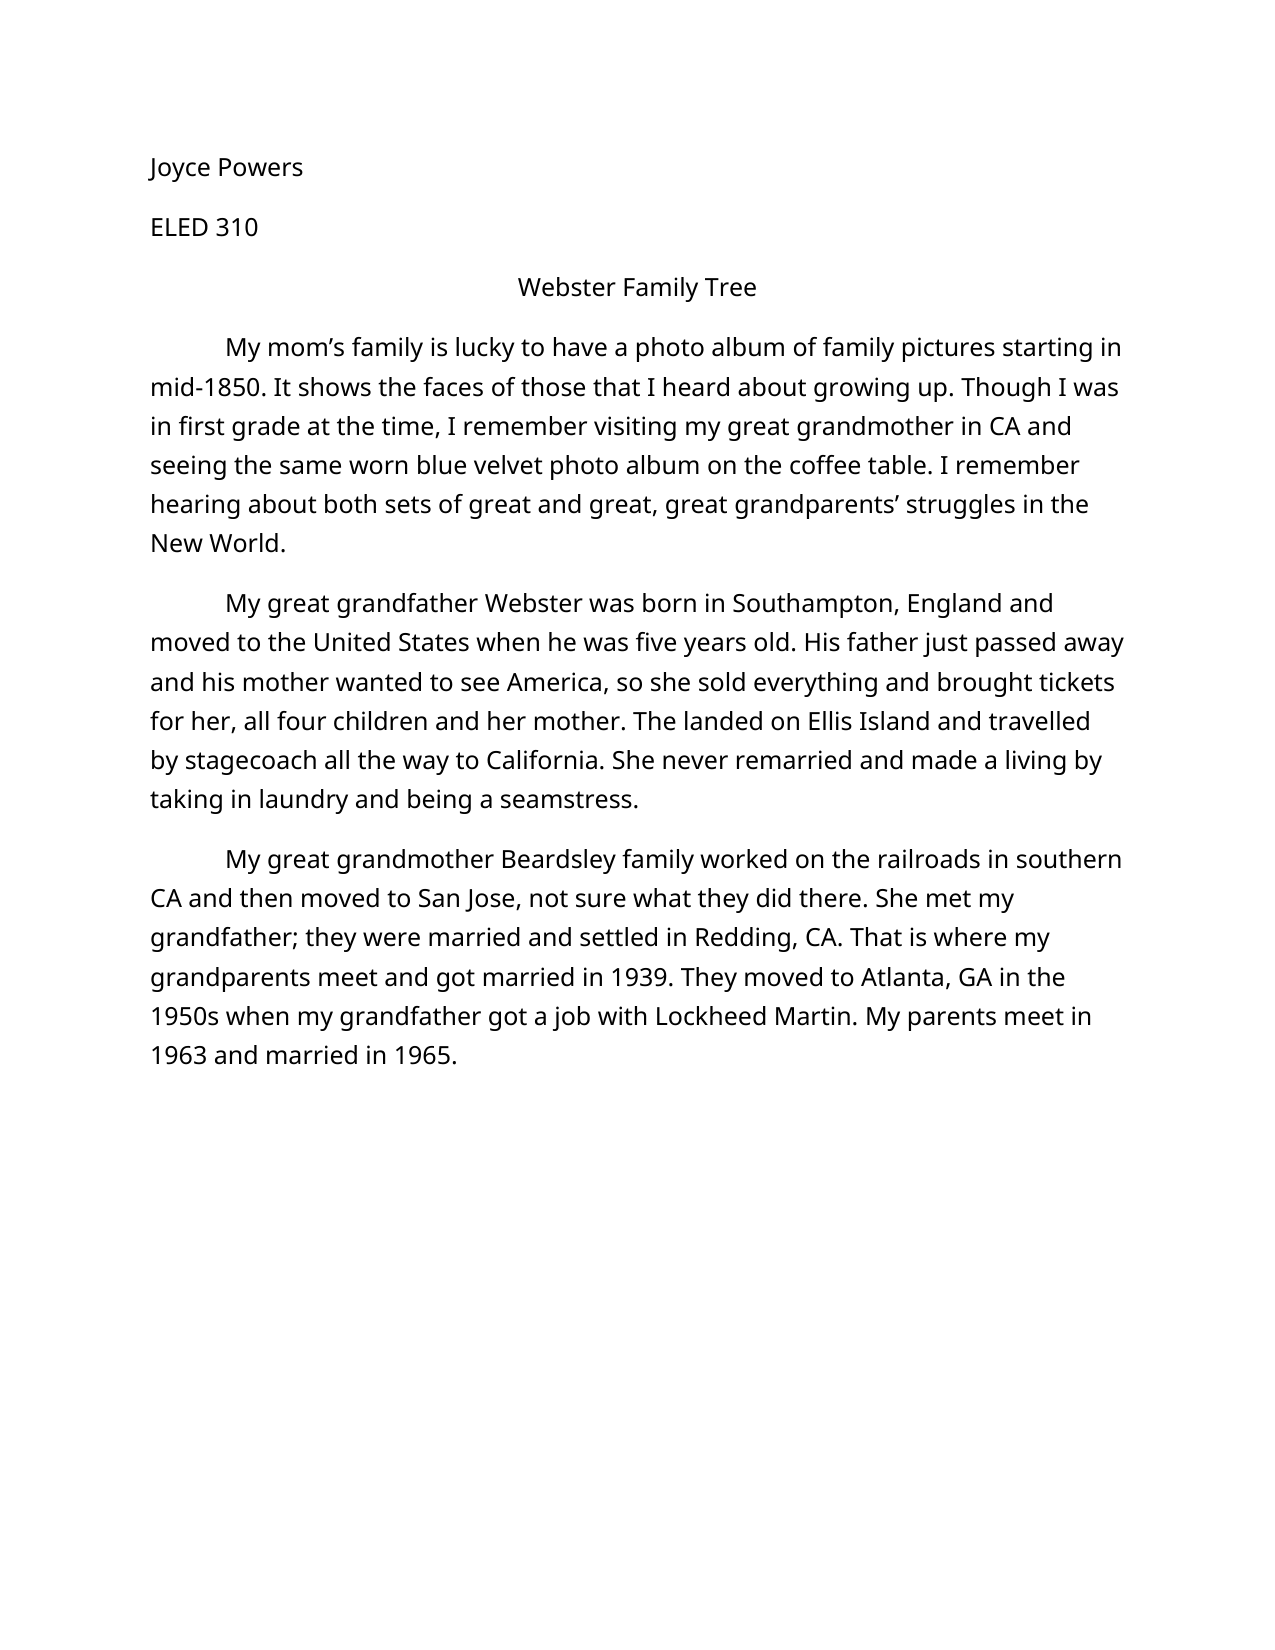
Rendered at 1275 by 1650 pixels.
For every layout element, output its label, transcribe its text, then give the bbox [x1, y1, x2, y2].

text Joyce Powers [150, 150, 1125, 184]
text My mom’s family is lucky to have a photo album of family pictures starting in mid-1850. It shows the faces of those that I heard about growing up. Though I was in first grade at the time, I remember visiting my great grandmother in CA and seeing the same worn blue velvet photo album on the coffee table. I remember hearing about both sets of great and great, great grandparents’ struggles in the New World. [150, 330, 1125, 560]
text ELED 310 [150, 210, 1125, 244]
text Webster Family Tree [150, 270, 1125, 304]
text My great grandmother Beardsley family worked on the railroads in southern CA and then moved to San Jose, not sure what they did there. She met my grandfather; they were married and settled in Redding, CA. That is where my grandparents meet and got married in 1939. They moved to Atlanta, GA in the 1950s when my grandfather got a job with Lockheed Martin. My parents meet in 1963 and married in 1965. [150, 842, 1125, 1072]
text My great grandfather Webster was born in Southampton, England and moved to the United States when he was five years old. His father just passed away and his mother wanted to see America, so she sold everything and brought tickets for her, all four children and her mother. The landed on Ellis Island and travelled by stagecoach all the way to California. She never remarried and made a living by taking in laundry and being a seamstress. [150, 586, 1125, 816]
